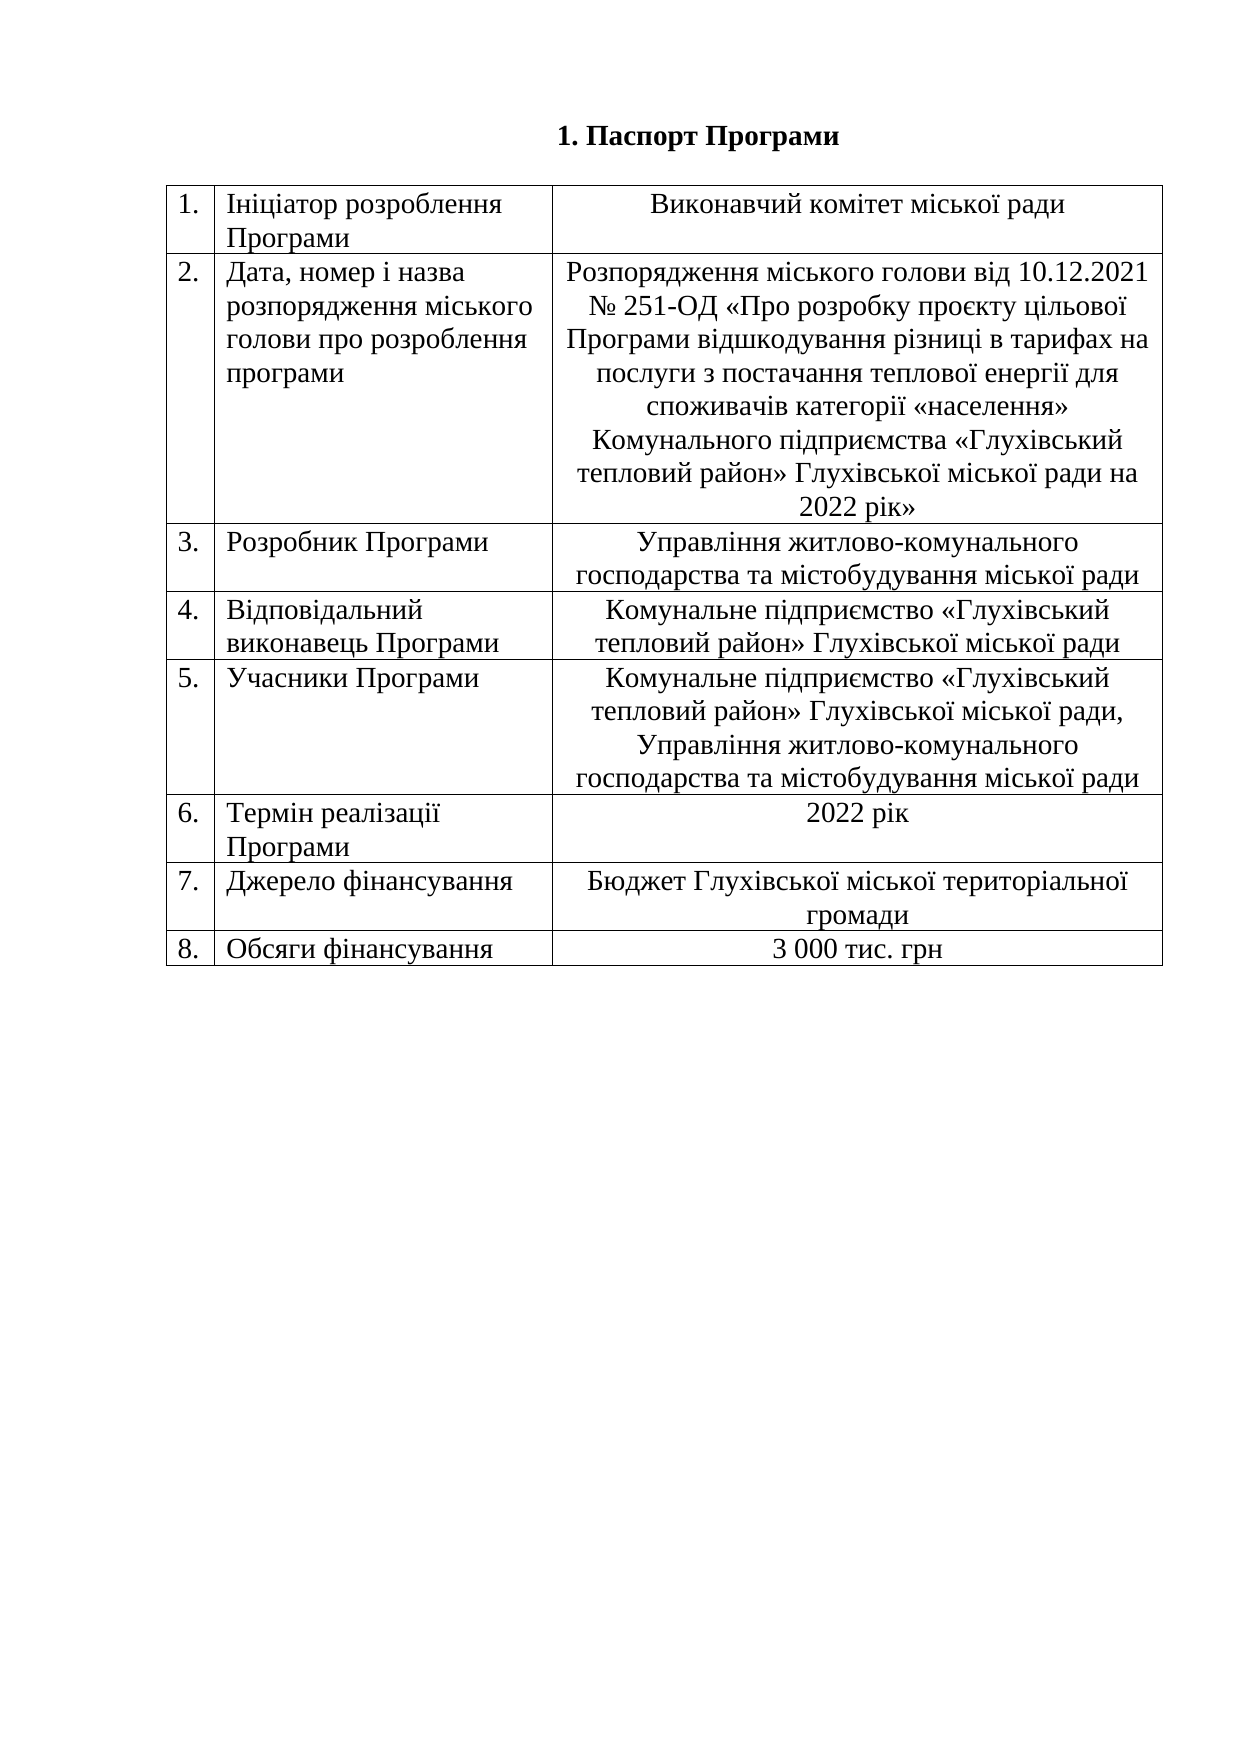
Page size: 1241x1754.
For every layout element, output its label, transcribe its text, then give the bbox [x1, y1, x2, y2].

table_cell 3 000 тис. грн [553, 931, 1162, 965]
table_cell [167, 795, 214, 862]
table_cell [167, 524, 214, 591]
table_cell Комунальне підприємство «Глухівський тепловий район» Глухівської міської ради, Управління житлово-комунального господарства та містобудування міської ради [553, 660, 1162, 794]
table_header Виконавчий комітет міської ради [553, 186, 1162, 253]
table_cell Відповідальний виконавець Програми [215, 592, 552, 659]
table_cell [167, 863, 214, 930]
table_cell Бюджет Глухівської міської територіальної громади [553, 863, 1162, 930]
table_cell Джерело фінансування [215, 863, 552, 930]
table_header Ініціатор розроблення Програми [215, 186, 552, 253]
table_cell Обсяги фінансування [215, 931, 552, 965]
table_cell Термін реалізації Програми [215, 795, 552, 862]
table_cell Дата, номер і назва розпорядження міського голови про розроблення програми [215, 254, 552, 523]
table_cell Комунальне підприємство «Глухівський тепловий район» Глухівської міської ради [553, 592, 1162, 659]
table_cell [167, 592, 214, 659]
table_cell Розпорядження міського голови від 10.12.2021 № 251-ОД «Про розробку проєкту цільової Програми відшкодування різниці в тарифах на послуги з постачання теплової енергії для споживачів категорії «населення» Комунального підприємства «Глухівський тепловий район» Глухівської міської ради на 2022 рік» [553, 254, 1162, 523]
table_cell [167, 660, 214, 794]
text 1. Паспорт Програми [215, 118, 1181, 152]
table_header [167, 186, 214, 253]
table_cell [167, 931, 214, 965]
table_cell 2022 рік [553, 795, 1162, 862]
table_cell Учасники Програми [215, 660, 552, 794]
table_cell Управління житлово-комунального господарства та містобудування міської ради [553, 524, 1162, 591]
table_cell [167, 254, 214, 523]
table_cell Розробник Програми [215, 524, 552, 591]
